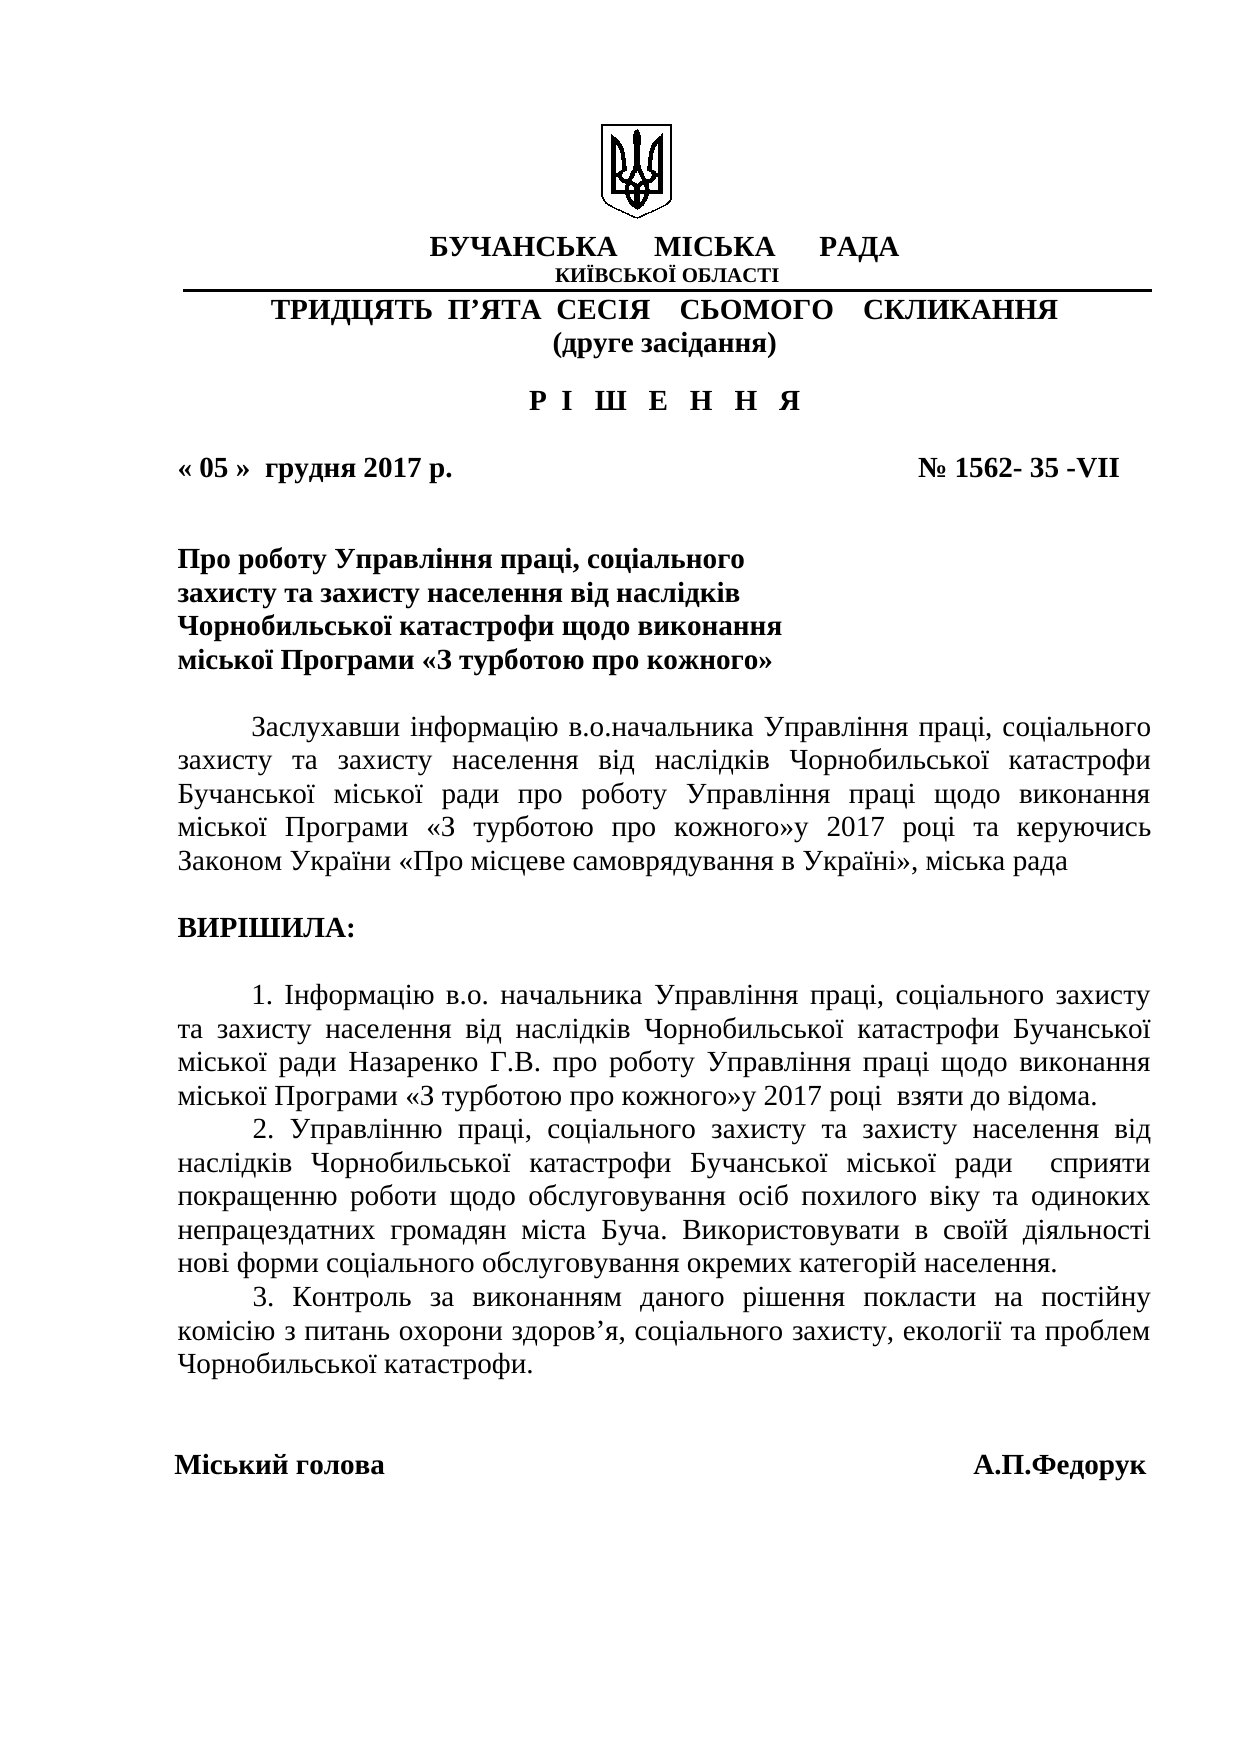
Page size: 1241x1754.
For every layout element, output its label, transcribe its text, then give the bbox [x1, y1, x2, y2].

text ТРИДЦЯТЬ П’ЯТА СЕСІЯ СЬОМОГО СКЛИКАННЯ [177, 292, 1152, 325]
text міської Програми «З турботою про кожного» [177, 642, 1152, 675]
subtitle ПРОЕКТ [177, 118, 1152, 229]
text (друге засідання) [177, 325, 1152, 359]
subtitle Р І Ш Е Н Н Я [177, 383, 1152, 417]
subtitle « 05 » грудня 2017 р. № 1562- 35 -VІІ [177, 450, 1152, 484]
text захисту та захисту населення від наслідків [177, 575, 1152, 608]
text 3. Контроль за виконанням даного рішення покласти на постійну комісію з питань охорони здоров’я, соціального захисту, екології та проблем Чорнобильської катастрофи. [177, 1279, 1152, 1380]
text ВИРІШИЛА: [177, 910, 1152, 944]
subtitle КИЇВСЬКОЇ ОБЛАСТІ [183, 263, 1152, 289]
text Заслухавши інформацію в.о.начальника Управління праці, соціального захисту та захисту населення від наслідків Чорнобильської катастрофи Бучанської міської ради про роботу Управління праці щодо виконання міської Програми «З турботою про кожного»у 2017 році та керуючись Законом України «Про місцеве самоврядування в Україні», міська рада [177, 709, 1152, 877]
text БУЧАНСЬКА МІСЬКА РАДА [177, 229, 1152, 263]
text Чорнобильської катастрофи щодо виконання [177, 608, 1152, 642]
text 2. Управлінню праці, соціального захисту та захисту населення від наслідків Чорнобильської катастрофи Бучанської міської ради сприяти покращенню роботи щодо обслуговування осіб похилого віку та одиноких непрацездатних громадян міста Буча. Використовувати в своїй діяльності нові форми соціального обслуговування окремих категорій населення. [177, 1111, 1152, 1279]
text Міський голова А.П.Федорук [100, 1447, 1152, 1480]
text 1. Інформацію в.о. начальника Управління праці, соціального захисту та захисту населення від наслідків Чорнобильської катастрофи Бучанської міської ради Назаренко Г.В. про роботу Управління праці щодо виконання міської Програми «З турботою про кожного»у 2017 році взяти до відома. [177, 977, 1152, 1111]
text Про роботу Управління праці, соціального [177, 541, 1152, 575]
